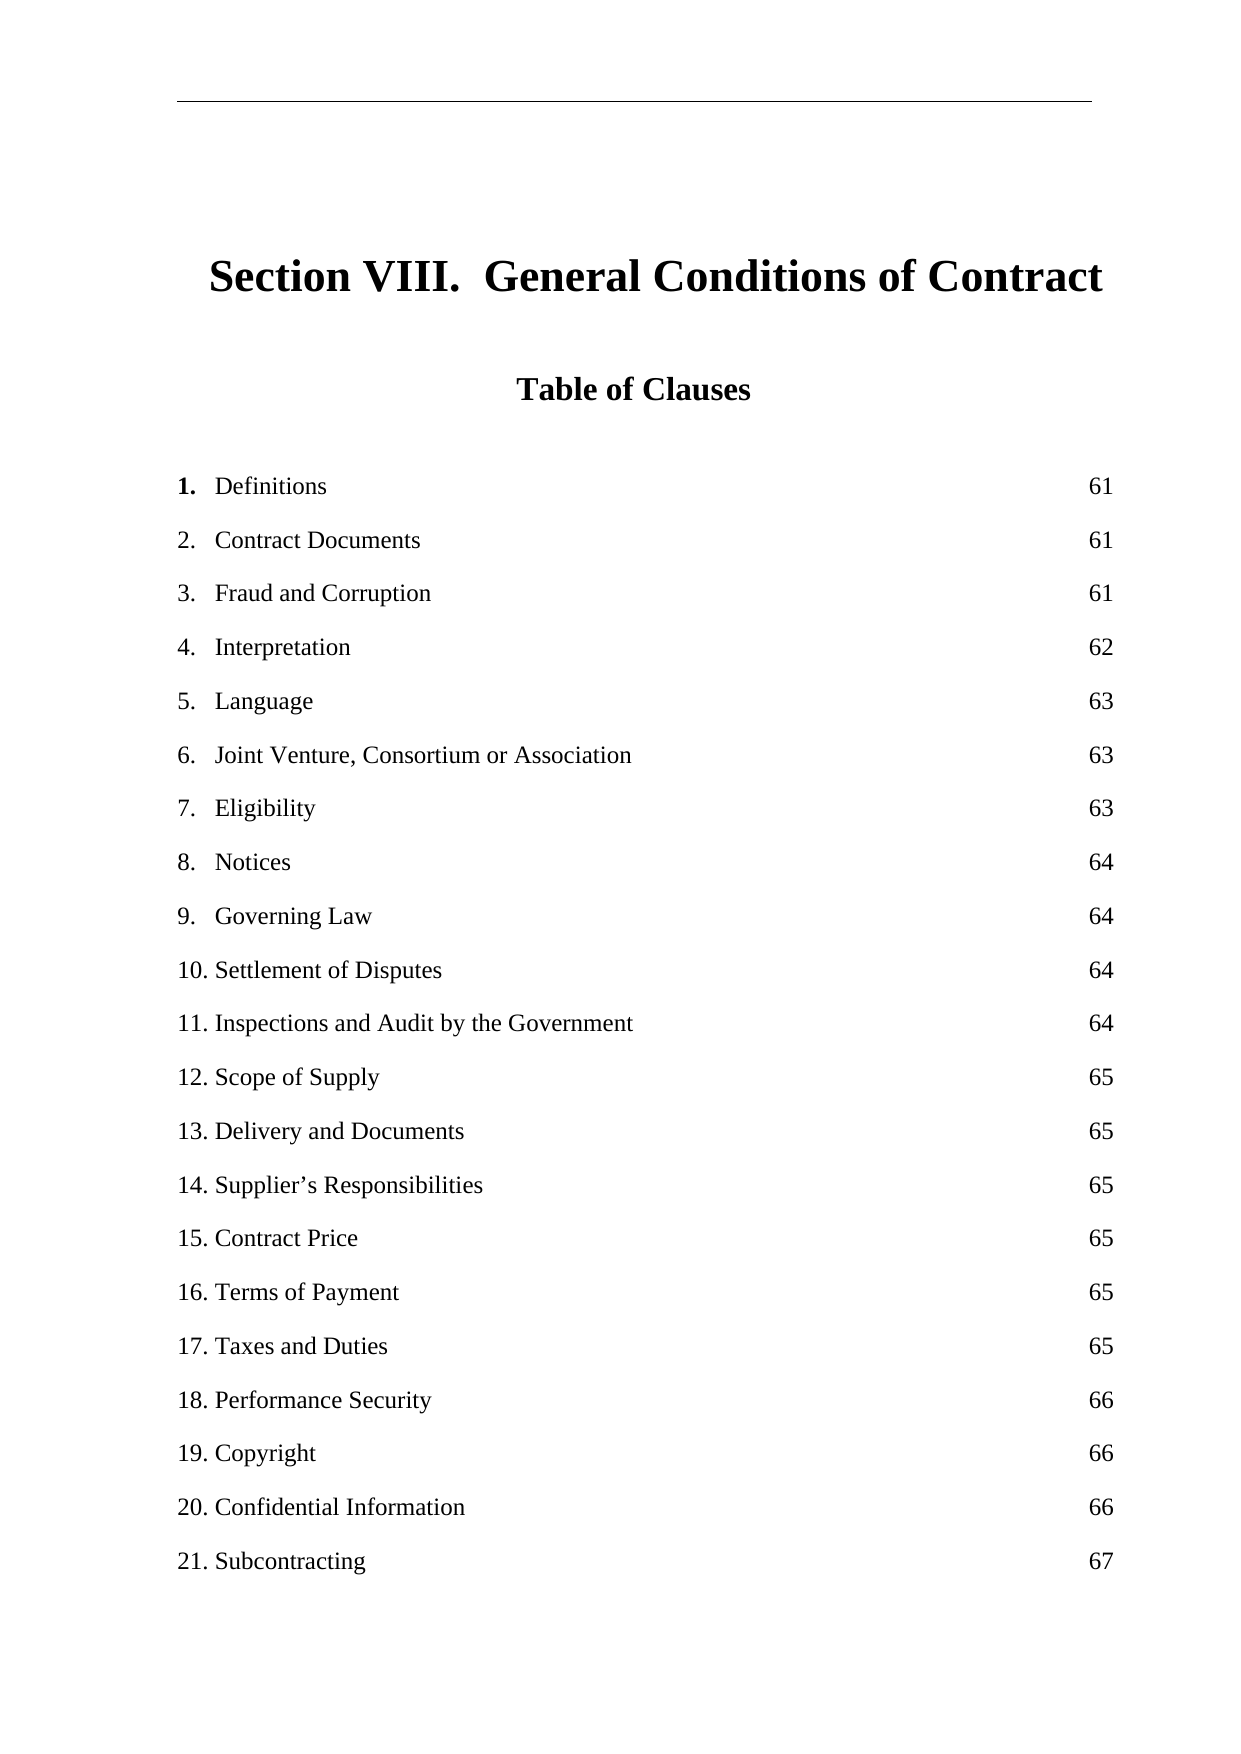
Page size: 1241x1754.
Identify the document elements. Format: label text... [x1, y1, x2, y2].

table_header Section VIII. General Conditions of Contract [177, 222, 1135, 341]
text Table of Clauses [177, 369, 1090, 408]
